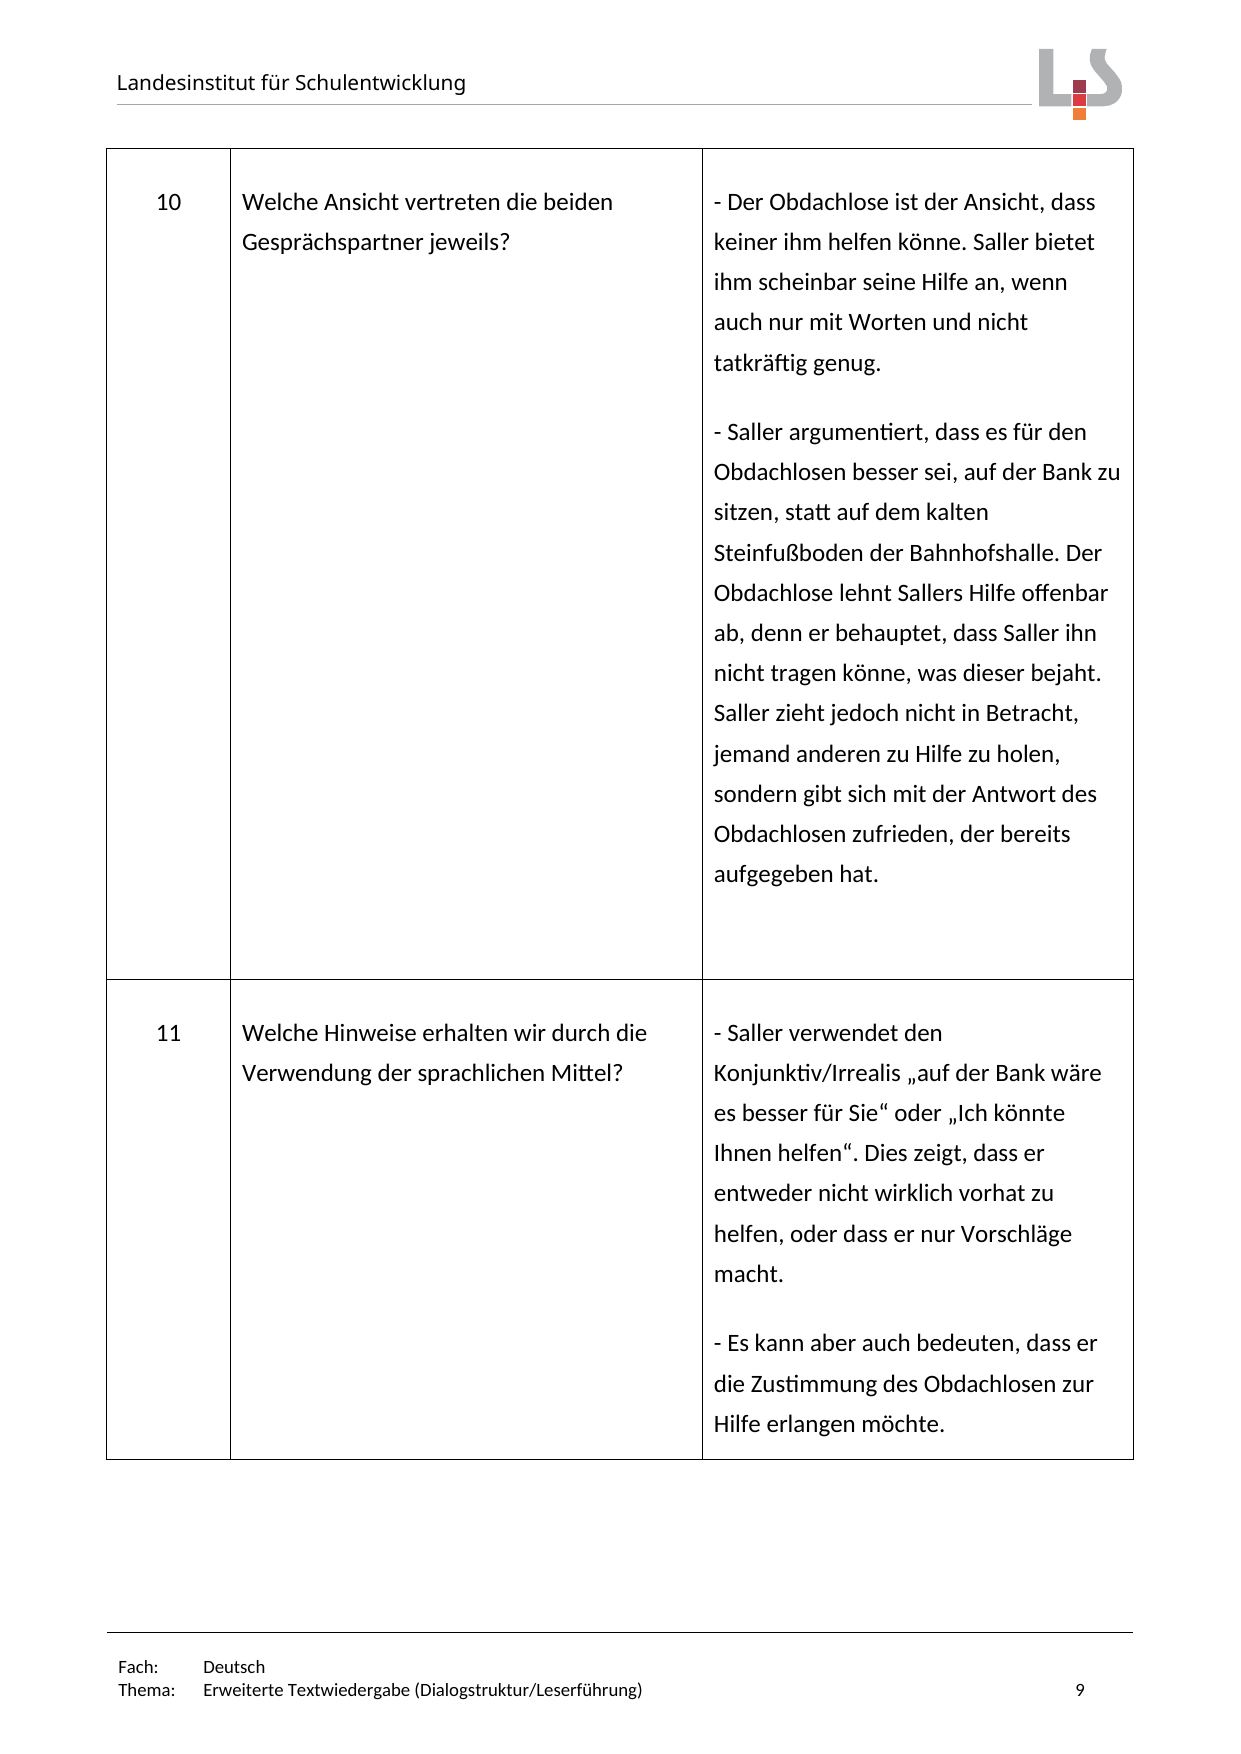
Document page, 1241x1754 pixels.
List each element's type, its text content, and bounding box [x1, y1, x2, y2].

table_header 10 [107, 149, 230, 979]
table_header Welche Ansicht vertreten die beiden Gesprächspartner jeweils? [231, 149, 702, 979]
table_cell 11 [107, 980, 230, 1459]
table_cell Welche Hinweise erhalten wir durch die Verwendung der sprachlichen Mittel? [231, 980, 702, 1459]
table_cell - Saller verwendet den Konjunktiv/Irrealis „auf der Bank wäre es besser für Sie“ oder „Ich könnte Ihnen helfen“. Dies zeigt, dass er entweder nicht wirklich vorhat zu helfen, oder dass er nur Vorschläge macht. - Es kann aber auch bedeuten, dass er die Zustimmung des Obdachlosen zur Hilfe erlangen möchte. [703, 980, 1133, 1459]
table_header - Der Obdachlose ist der Ansicht, dass keiner ihm helfen könne. Saller bietet ihm scheinbar seine Hilfe an, wenn auch nur mit Worten und nicht tatkräftig genug. - Saller argumentiert, dass es für den Obdachlosen besser sei, auf der Bank zu sitzen, statt auf dem kalten Steinfußboden der Bahnhofshalle. Der Obdachlose lehnt Sallers Hilfe offenbar ab, denn er behauptet, dass Saller ihn nicht tragen könne, was dieser bejaht. Saller zieht jedoch nicht in Betracht, jemand anderen zu Hilfe zu holen, sondern gibt sich mit der Antwort des Obdachlosen zufrieden, der bereits aufgegeben hat. [703, 149, 1133, 979]
